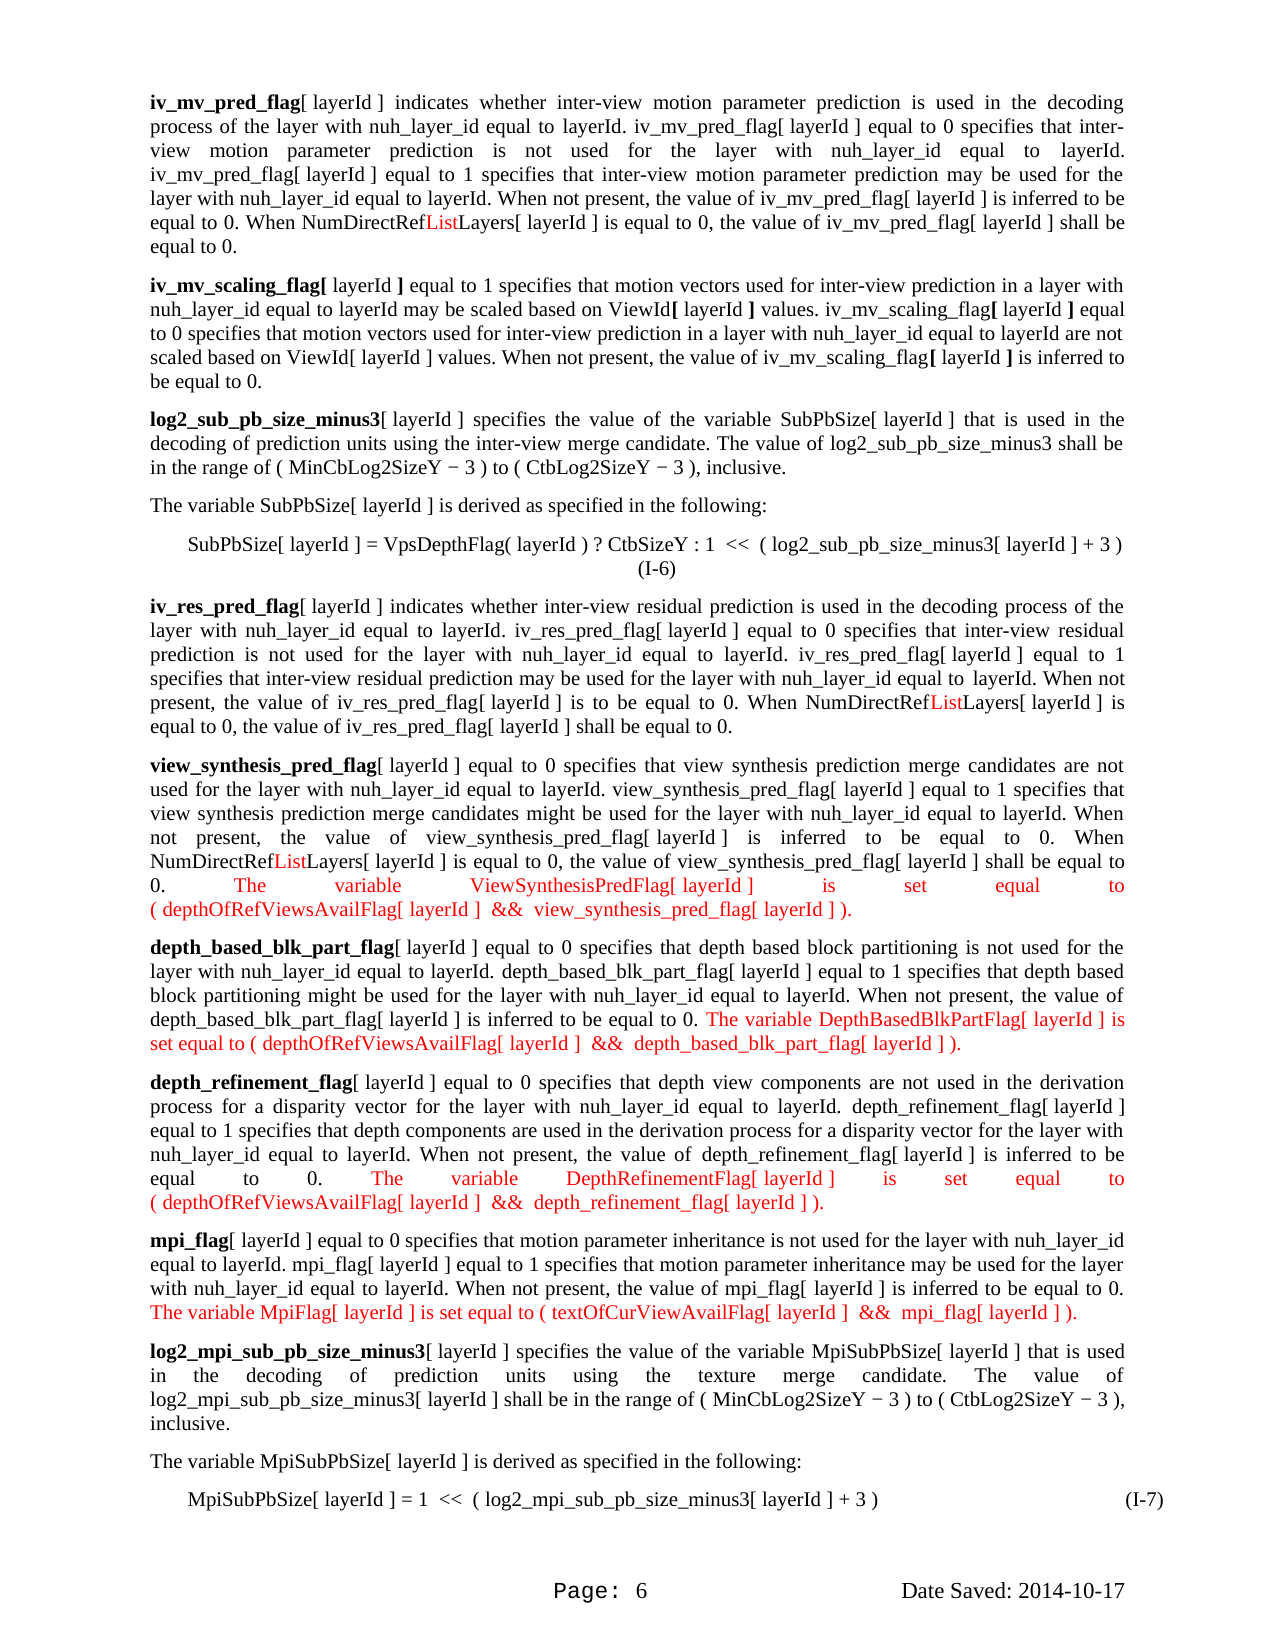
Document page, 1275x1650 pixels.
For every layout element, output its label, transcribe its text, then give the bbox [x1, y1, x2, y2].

text SubPbSize[ layerId ] = VpsDepthFlag( layerId ) ? CtbSizeY : 1 << ( log2_sub_pb_size_minus3[ layerId ] + 3 ) (I-6) [187, 532, 1125, 580]
text depth_refinement_flag[ layerId ] equal to 0 specifies that depth view components are not used in the derivation process for a disparity vector for the layer with nuh_layer_id equal to layerId. depth_refinement_flag[ layerId ] equal to 1 specifies that depth components are used in the derivation process for a disparity vector for the layer with nuh_layer_id equal to layerId. When not present, the value of depth_refinement_flag[ layerId ] is inferred to be equal to 0. The variable DepthRefinementFlag[ layerId ] is set equal to ( depthOfRefViewsAvailFlag[ layerId ] && depth_refinement_flag[ layerId ] ). [150, 1069, 1125, 1214]
text iv_mv_pred_flag[ layerId ] indicates whether inter-view motion parameter prediction is used in the decoding process of the layer with nuh_layer_id equal to layerId. iv_mv_pred_flag[ layerId ] equal to 0 specifies that inter-view motion parameter prediction is not used for the layer with nuh_layer_id equal to layerId. iv_mv_pred_flag[ layerId ] equal to 1 specifies that inter-view motion parameter prediction may be used for the layer with nuh_layer_id equal to layerId. When not present, the value of iv_mv_pred_flag[ layerId ] is inferred to be equal to 0. When NumDirectRefListLayers[ layerId ] is equal to 0, the value of iv_mv_pred_flag[ layerId ] shall be equal to 0. [150, 90, 1125, 258]
text The variable MpiSubPbSize[ layerId ] is derived as specified in the following: [150, 1449, 1125, 1473]
text MpiSubPbSize[ layerId ] = 1 << ( log2_mpi_sub_pb_size_minus3[ layerId ] + 3 ) (I-7) [187, 1487, 1125, 1511]
text log2_sub_pb_size_minus3[ layerId ] specifies the value of the variable SubPbSize[ layerId ] that is used in the decoding of prediction units using the inter-view merge candidate. The value of log2_sub_pb_size_minus3 shall be in the range of ( MinCbLog2SizeY − 3 ) to ( CtbLog2SizeY − 3 ), inclusive. [150, 407, 1125, 479]
text depth_based_blk_part_flag[ layerId ] equal to 0 specifies that depth based block partitioning is not used for the layer with nuh_layer_id equal to layerId. depth_based_blk_part_flag[ layerId ] equal to 1 specifies that depth based block partitioning might be used for the layer with nuh_layer_id equal to layerId. When not present, the value of depth_based_blk_part_flag[ layerId ] is inferred to be equal to 0. The variable DepthBasedBlkPartFlag[ layerId ] is set equal to ( depthOfRefViewsAvailFlag[ layerId ] && depth_based_blk_part_flag[ layerId ] ). [150, 935, 1125, 1055]
text log2_mpi_sub_pb_size_minus3[ layerId ] specifies the value of the variable MpiSubPbSize[ layerId ] that is used in the decoding of prediction units using the texture merge candidate. The value of log2_mpi_sub_pb_size_minus3[ layerId ] shall be in the range of ( MinCbLog2SizeY − 3 ) to ( CtbLog2SizeY − 3 ), inclusive. [150, 1338, 1125, 1435]
text iv_res_pred_flag[ layerId ] indicates whether inter-view residual prediction is used in the decoding process of the layer with nuh_layer_id equal to layerId. iv_res_pred_flag[ layerId ] equal to 0 specifies that inter-view residual prediction is not used for the layer with nuh_layer_id equal to layerId. iv_res_pred_flag[ layerId ] equal to 1 specifies that inter-view residual prediction may be used for the layer with nuh_layer_id equal to layerId. When not present, the value of iv_res_pred_flag[ layerId ] is to be equal to 0. When NumDirectRefListLayers[ layerId ] is equal to 0, the value of iv_res_pred_flag[ layerId ] shall be equal to 0. [150, 594, 1125, 738]
text iv_mv_scaling_flag[ layerId ] equal to 1 specifies that motion vectors used for inter-view prediction in a layer with nuh_layer_id equal to layerId may be scaled based on ViewId[ layerId ] values. iv_mv_scaling_flag[ layerId ] equal to 0 specifies that motion vectors used for inter-view prediction in a layer with nuh_layer_id equal to layerId are not scaled based on ViewId[ layerId ] values. When not present, the value of iv_mv_scaling_flag[ layerId ] is inferred to be equal to 0. [150, 273, 1125, 393]
text The variable SubPbSize[ layerId ] is derived as specified in the following: [150, 493, 1125, 517]
text mpi_flag[ layerId ] equal to 0 specifies that motion parameter inheritance is not used for the layer with nuh_layer_id equal to layerId. mpi_flag[ layerId ] equal to 1 specifies that motion parameter inheritance may be used for the layer with nuh_layer_id equal to layerId. When not present, the value of mpi_flag[ layerId ] is inferred to be equal to 0. The variable MpiFlag[ layerId ] is set equal to ( textOfCurViewAvailFlag[ layerId ] && mpi_flag[ layerId ] ). [150, 1228, 1125, 1324]
text view_synthesis_pred_flag[ layerId ] equal to 0 specifies that view synthesis prediction merge candidates are not used for the layer with nuh_layer_id equal to layerId. view_synthesis_pred_flag[ layerId ] equal to 1 specifies that view synthesis prediction merge candidates might be used for the layer with nuh_layer_id equal to layerId. When not present, the value of view_synthesis_pred_flag[ layerId ] is inferred to be equal to 0. When NumDirectRefListLayers[ layerId ] is equal to 0, the value of view_synthesis_pred_flag[ layerId ] shall be equal to 0. The variable ViewSynthesisPredFlag[ layerId ] is set equal to ( depthOfRefViewsAvailFlag[ layerId ] && view_synthesis_pred_flag[ layerId ] ). [150, 752, 1125, 921]
